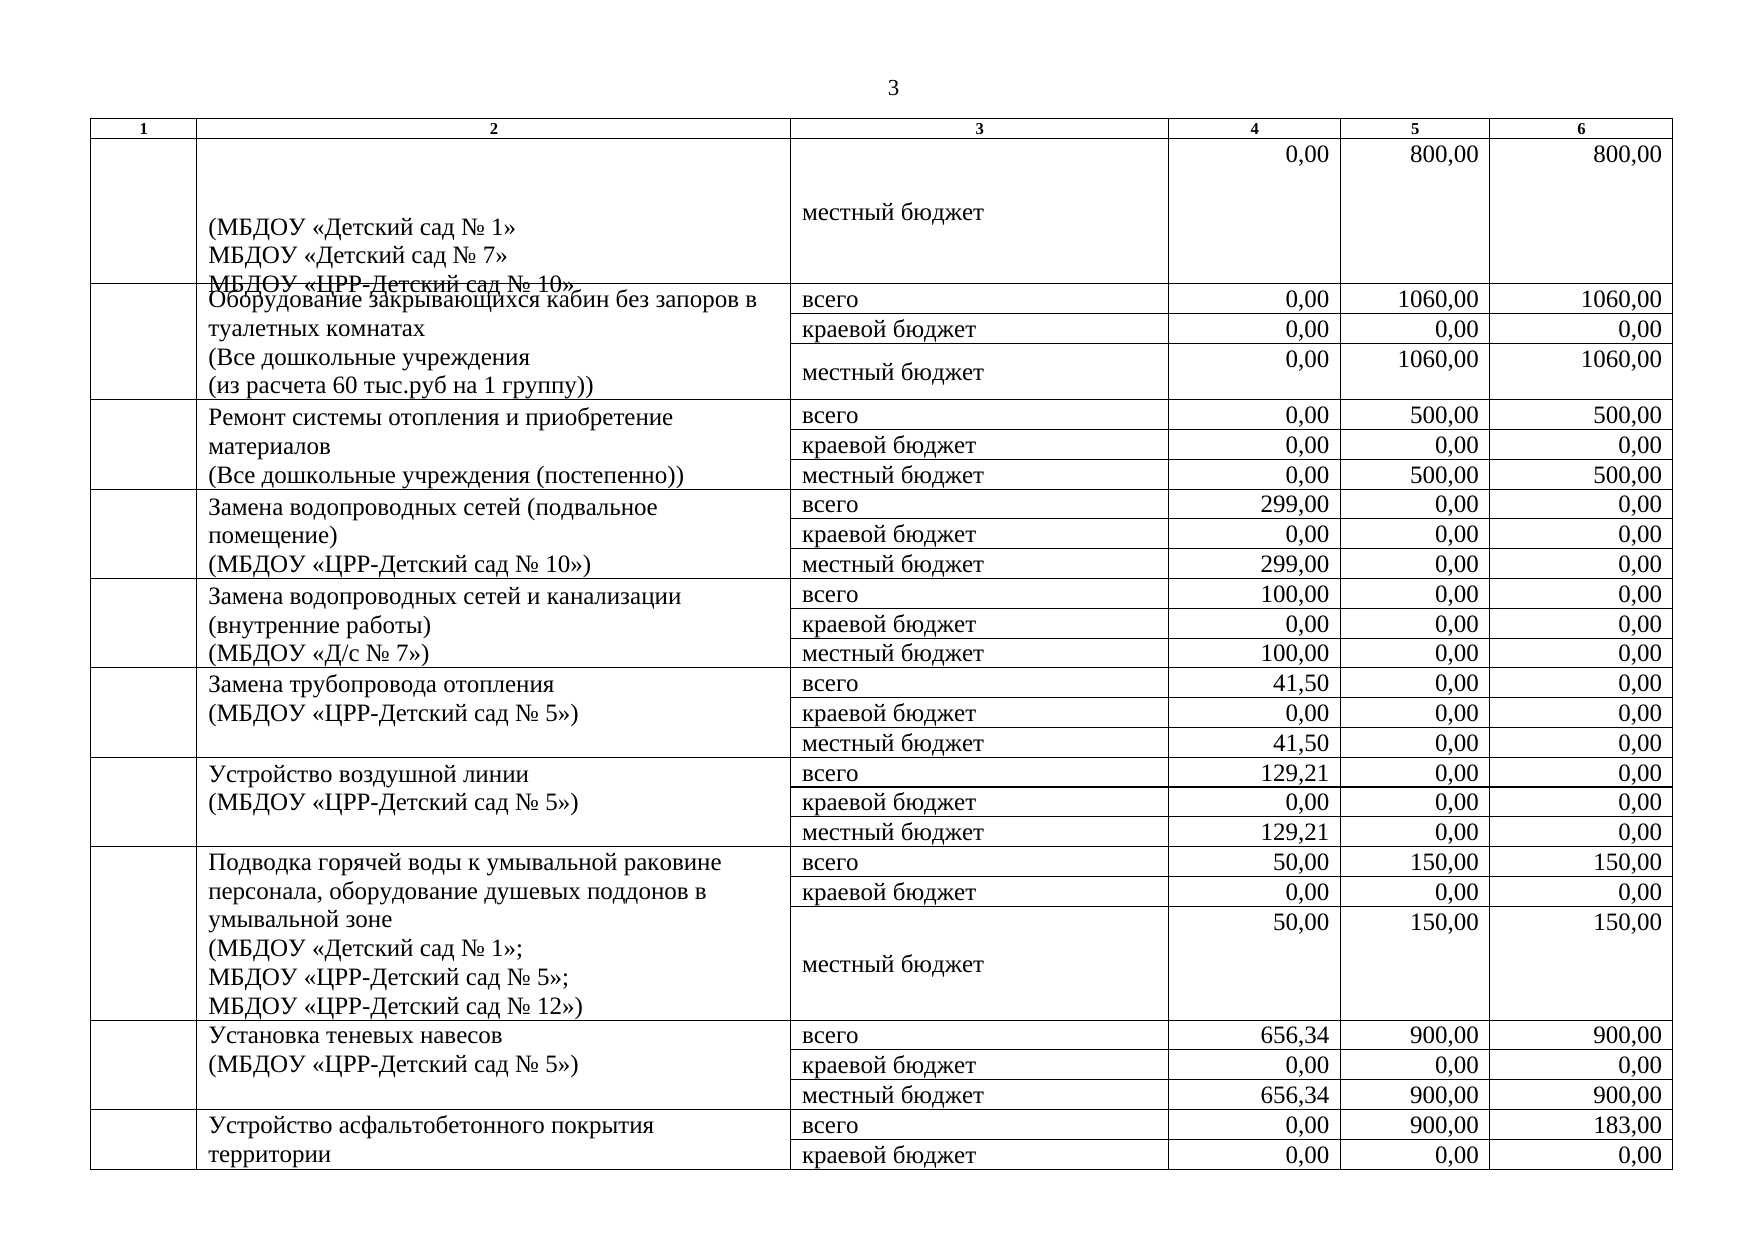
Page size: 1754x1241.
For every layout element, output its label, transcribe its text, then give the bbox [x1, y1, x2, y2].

table_cell 50,00 [1169, 907, 1340, 1019]
table_cell Ремонт системы отопления и приобретение материалов (Все дошкольные учреждения (постепенно)) [197, 400, 790, 488]
table_cell 0,00 [1490, 758, 1672, 786]
table_cell 0,00 [1490, 549, 1672, 578]
table_cell 0,00 [1169, 1050, 1340, 1079]
table_cell 0,00 [1341, 728, 1489, 757]
table_cell 0,00 [1169, 400, 1340, 429]
table_cell всего [791, 579, 1168, 608]
table_cell 0,00 [1341, 490, 1489, 518]
table_cell 500,00 [1490, 460, 1672, 488]
table_cell 0,00 [1341, 519, 1489, 548]
table_cell местный бюджет [791, 1080, 1168, 1109]
table_cell 129,21 [1169, 817, 1340, 846]
table_header 1 [91, 119, 196, 138]
table_cell Установка теневых навесов (МБДОУ «ЦРР-Детский сад № 5») [197, 1021, 790, 1109]
table_cell 150,00 [1490, 907, 1672, 1019]
table_cell 0,00 [1490, 668, 1672, 697]
table_cell местный бюджет [791, 728, 1168, 757]
table_cell 0,00 [1490, 490, 1672, 518]
table_cell 0,00 [1341, 639, 1489, 667]
table_cell [91, 490, 196, 578]
table_cell 1060,00 [1341, 284, 1489, 313]
table_cell местный бюджет [791, 907, 1168, 1019]
table_cell 100,00 [1169, 579, 1340, 608]
table_cell местный бюджет [791, 817, 1168, 846]
table_cell 0,00 [1490, 728, 1672, 757]
table_cell 0,00 [1169, 1110, 1340, 1139]
table_cell 0,00 [1490, 639, 1672, 667]
table_cell 183,00 [1490, 1110, 1672, 1139]
table_cell 0,00 [1490, 698, 1672, 727]
table_header 4 [1169, 119, 1340, 138]
table_cell 0,00 [1169, 344, 1340, 399]
table_cell 900,00 [1341, 1021, 1489, 1049]
table_cell всего [791, 1110, 1168, 1139]
table_cell всего [791, 284, 1168, 313]
table_cell 0,00 [1341, 579, 1489, 608]
table_cell 0,00 [1341, 817, 1489, 846]
table_cell 150,00 [1490, 847, 1672, 876]
table_cell Устройство асфальтобетонного покрытия территории (МБДОУ «ЦРР-Детский сад № 12»; МБДОУ «Детский сад № 1»; МБДОУ «ЦРР-Детский сад № 10»; МБДОУ «Детский сад № 6») [197, 1110, 790, 1168]
table_cell 0,00 [1490, 1140, 1672, 1168]
table_cell всего [791, 490, 1168, 518]
table_cell 0,00 [1490, 579, 1672, 608]
table_cell местный бюджет [791, 139, 1168, 283]
table_cell [91, 400, 196, 488]
table_cell 0,00 [1169, 139, 1340, 283]
table_header 2 [197, 119, 790, 138]
table_cell краевой бюджет [791, 519, 1168, 548]
table_cell 800,00 [1341, 139, 1489, 283]
table_cell 0,00 [1169, 609, 1340, 637]
table_cell местный бюджет [791, 639, 1168, 667]
table_cell 0,00 [1169, 698, 1340, 727]
table_cell 0,00 [1341, 430, 1489, 459]
table_cell 0,00 [1341, 877, 1489, 906]
table_cell 0,00 [1169, 284, 1340, 313]
table_cell 0,00 [1490, 609, 1672, 637]
table_cell 0,00 [1169, 430, 1340, 459]
table_cell 0,00 [1169, 788, 1340, 816]
table_cell 1060,00 [1341, 344, 1489, 399]
table_cell 0,00 [1490, 1050, 1672, 1079]
table_cell местный бюджет [791, 344, 1168, 399]
table_cell 0,00 [1341, 698, 1489, 727]
table_cell 0,00 [1341, 758, 1489, 786]
table_cell 41,50 [1169, 668, 1340, 697]
table_cell 656,34 [1169, 1021, 1340, 1049]
table_cell 900,00 [1490, 1080, 1672, 1109]
table_cell 0,00 [1490, 314, 1672, 343]
table_cell краевой бюджет [791, 1050, 1168, 1079]
table_cell 1060,00 [1490, 344, 1672, 399]
table_cell краевой бюджет [791, 877, 1168, 906]
table_cell 0,00 [1341, 609, 1489, 637]
table_cell краевой бюджет [791, 1140, 1168, 1168]
table_cell [91, 284, 196, 399]
table_cell Подводка горячей воды к умывальной раковине персонала, оборудование душевых поддонов в умывальной зоне (МБДОУ «Детский сад № 1»; МБДОУ «ЦРР-Детский сад № 5»; МБДОУ «ЦРР-Детский сад № 12») [197, 847, 790, 1019]
table_cell 0,00 [1490, 877, 1672, 906]
table_header 5 [1341, 119, 1489, 138]
table_cell 0,00 [1169, 314, 1340, 343]
table_cell краевой бюджет [791, 698, 1168, 727]
table_cell 0,00 [1490, 817, 1672, 846]
table_cell 900,00 [1341, 1110, 1489, 1139]
table_header 6 [1490, 119, 1672, 138]
table_cell 100,00 [1169, 639, 1340, 667]
table_cell краевой бюджет [791, 314, 1168, 343]
table_cell 0,00 [1341, 788, 1489, 816]
table_cell 500,00 [1490, 400, 1672, 429]
table_cell Замена водопроводных сетей и канализации (внутренние работы) (МБДОУ «Д/с № 7») [197, 579, 790, 667]
table_cell 900,00 [1341, 1080, 1489, 1109]
table_cell 0,00 [1169, 519, 1340, 548]
table_cell 50,00 [1169, 847, 1340, 876]
table_cell 900,00 [1490, 1021, 1672, 1049]
table_cell местный бюджет [791, 460, 1168, 488]
table_cell [91, 668, 196, 757]
table_cell 0,00 [1490, 788, 1672, 816]
table_cell [91, 1021, 196, 1109]
table_cell 150,00 [1341, 847, 1489, 876]
table_cell всего [791, 847, 1168, 876]
table_cell 0,00 [1169, 460, 1340, 488]
table_cell 41,50 [1169, 728, 1340, 757]
table_cell 0,00 [1341, 1140, 1489, 1168]
table_cell 800,00 [1490, 139, 1672, 283]
table_cell 0,00 [1341, 668, 1489, 697]
table_cell местный бюджет [791, 549, 1168, 578]
table_cell 0,00 [1169, 877, 1340, 906]
table_cell 299,00 [1169, 490, 1340, 518]
table_cell 0,00 [1490, 519, 1672, 548]
table_cell Оборудование закрывающихся кабин без запоров в туалетных комнатах (Все дошкольные учреждения (из расчета 60 тыс.руб на 1 группу)) [197, 284, 790, 399]
table_cell [91, 758, 196, 846]
table_cell [91, 847, 196, 1019]
table_cell 0,00 [1341, 549, 1489, 578]
table_cell [91, 1110, 196, 1168]
table_cell всего [791, 668, 1168, 697]
table_cell 150,00 [1341, 907, 1489, 1019]
table_cell Замена водопроводных сетей (подвальное помещение) (МБДОУ «ЦРР-Детский сад № 10») [197, 490, 790, 578]
table_cell 0,00 [1341, 1050, 1489, 1079]
table_cell 1060,00 [1490, 284, 1672, 313]
table_cell краевой бюджет [791, 430, 1168, 459]
table_cell [91, 579, 196, 667]
table_cell краевой бюджет [791, 788, 1168, 816]
table_cell 129,21 [1169, 758, 1340, 786]
table_cell краевой бюджет [791, 609, 1168, 637]
table_cell всего [791, 1021, 1168, 1049]
table_cell 0,00 [1490, 430, 1672, 459]
table_cell 656,34 [1169, 1080, 1340, 1109]
table_cell 500,00 [1341, 400, 1489, 429]
table_cell всего [791, 758, 1168, 786]
table_cell 0,00 [1169, 1140, 1340, 1168]
table_cell всего [791, 400, 1168, 429]
table_cell Замена трубопровода отопления (МБДОУ «ЦРР-Детский сад № 5») [197, 668, 790, 757]
table_cell 500,00 [1341, 460, 1489, 488]
table_cell Устройство воздушной линии (МБДОУ «ЦРР-Детский сад № 5») [197, 758, 790, 846]
table_cell 0,00 [1341, 314, 1489, 343]
table_header 3 [791, 119, 1168, 138]
table_cell 299,00 [1169, 549, 1340, 578]
